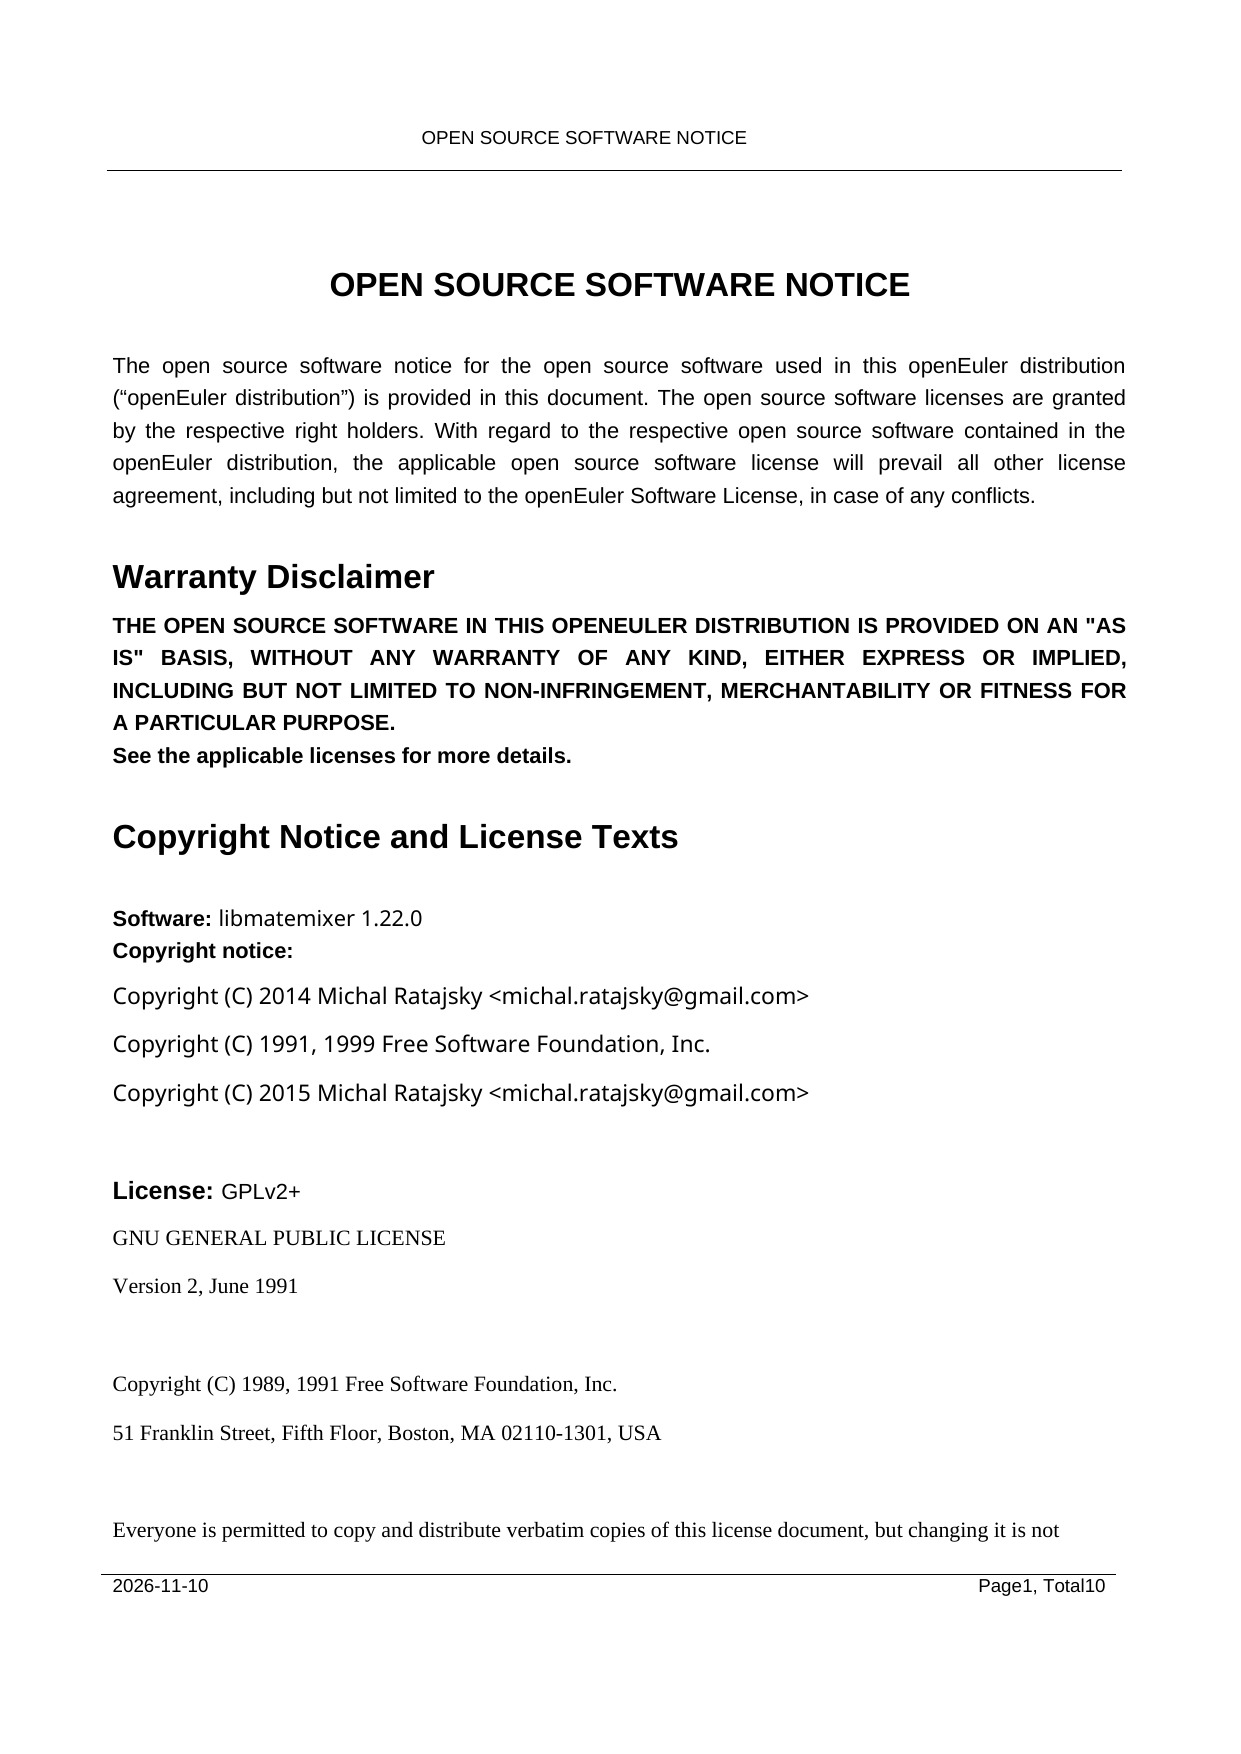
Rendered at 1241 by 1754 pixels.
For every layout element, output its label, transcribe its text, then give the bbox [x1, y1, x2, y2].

text Copyright (C) 2014 Michal Ratajsky <michal.ratajsky@gmail.com> Copyright (C) 1991, 1999 Free Software Foundation, Inc. Copyright (C) 2015 Michal Ratajsky <michal.ratajsky@gmail.com> [112, 979, 1128, 1158]
text Copyright Notice and License Texts [112, 804, 1128, 869]
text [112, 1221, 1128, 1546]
text License: GPLv2+ [112, 1174, 1128, 1207]
text OPEN SOURCE SOFTWARE NOTICE [112, 251, 1128, 316]
text The open source software notice for the open source software used in this openEuler distribution (“openEuler distribution”) is provided in this document. The open source software licenses are granted by the respective right holders. With regard to the respective open source software contained in the openEuler distribution, the applicable open source software license will prevail all other license agreement, including but not limited to the openEuler Software License, in case of any conflicts. [112, 349, 1128, 511]
text Copyright notice: [112, 934, 1128, 966]
text Warranty Disclaimer [112, 544, 1128, 609]
text THE OPEN SOURCE SOFTWARE IN THIS OPENEULER DISTRIBUTION IS PROVIDED ON AN "AS IS" BASIS, WITHOUT ANY WARRANTY OF ANY KIND, EITHER EXPRESS OR IMPLIED, INCLUDING BUT NOT LIMITED TO NON-INFRINGEMENT, MERCHANTABILITY OR FITNESS FOR A PARTICULAR PURPOSE. See the applicable licenses for more details. [112, 609, 1128, 771]
text Software: libmatemixer 1.22.0 [112, 901, 1128, 934]
